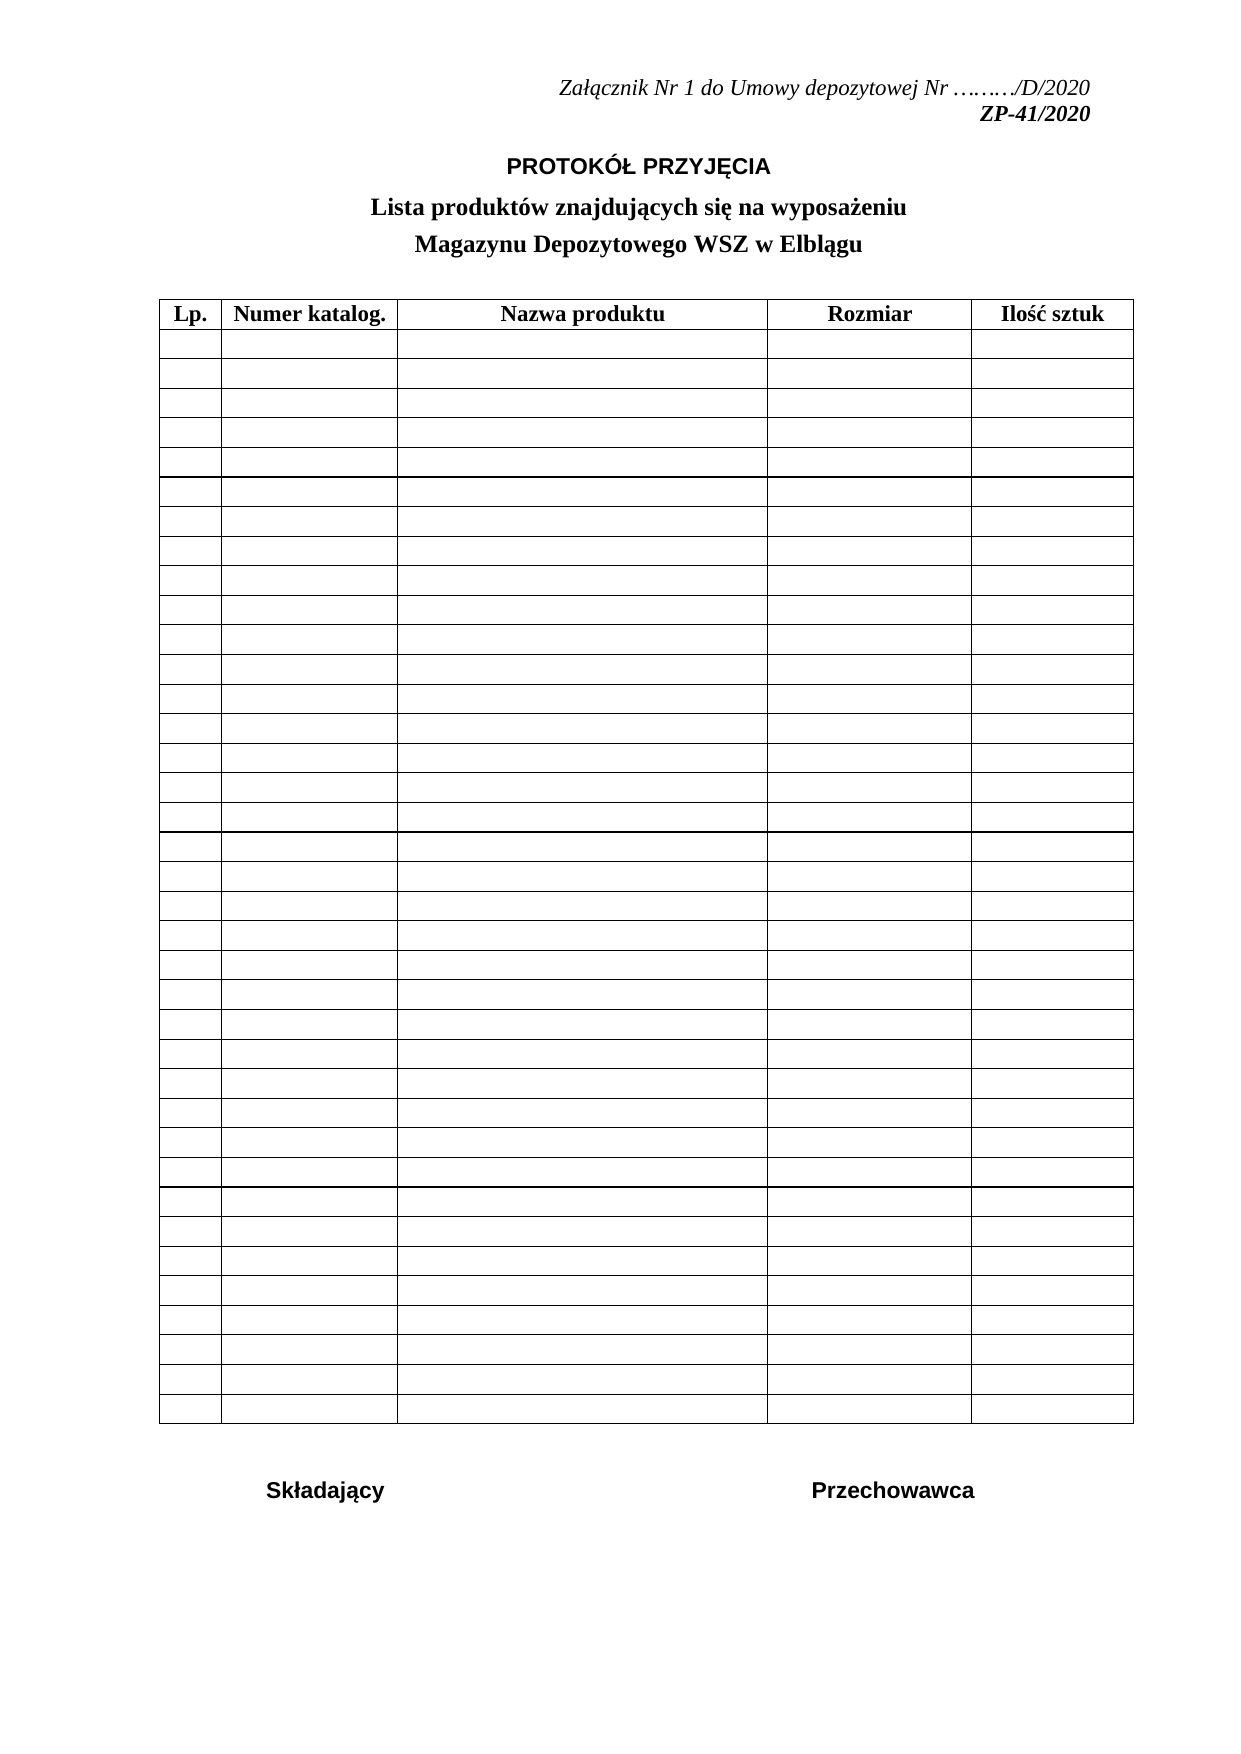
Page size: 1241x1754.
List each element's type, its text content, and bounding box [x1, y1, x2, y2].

table_cell [160, 537, 221, 565]
table_cell [972, 892, 1133, 920]
table_cell [160, 566, 221, 595]
table_cell [398, 1306, 767, 1334]
table_cell [222, 1069, 397, 1098]
table_cell [222, 537, 397, 565]
table_cell [222, 596, 397, 624]
table_cell [768, 330, 971, 358]
table_cell [222, 744, 397, 772]
table_cell [398, 744, 767, 772]
table_cell [160, 596, 221, 624]
table_cell [222, 330, 397, 358]
table_cell [160, 833, 221, 861]
subtitle Lista produktów znajdujących się na wyposażeniu [185, 192, 1093, 221]
table_cell [398, 1365, 767, 1393]
table_cell [398, 389, 767, 417]
table_cell [160, 330, 221, 358]
table_cell [160, 744, 221, 772]
table_cell [398, 418, 767, 447]
table_cell [222, 1306, 397, 1334]
table_cell [398, 1188, 767, 1216]
table_cell [222, 1395, 397, 1423]
table_cell [972, 803, 1133, 831]
table_cell [768, 1010, 971, 1038]
table_cell [768, 478, 971, 506]
table_cell [398, 1217, 767, 1246]
table_cell [160, 1010, 221, 1038]
table_cell [398, 1335, 767, 1364]
table_cell [222, 833, 397, 861]
table_cell [160, 1365, 221, 1393]
table_cell [972, 1069, 1133, 1098]
table_cell [222, 1335, 397, 1364]
table_cell [972, 389, 1133, 417]
table_cell [222, 1217, 397, 1246]
table_header Numer katalog. [222, 300, 397, 328]
table_cell [768, 921, 971, 950]
table_cell [972, 1365, 1133, 1393]
table_cell [972, 1276, 1133, 1305]
table_cell [768, 862, 971, 891]
table_cell [972, 418, 1133, 447]
table_cell [768, 1128, 971, 1157]
table_cell [160, 1069, 221, 1098]
table_cell [160, 1306, 221, 1334]
table_cell [222, 389, 397, 417]
table_cell [398, 655, 767, 683]
table_cell [160, 389, 221, 417]
text Załącznik Nr 1 do Umowy depozytowej Nr ………/D/2020 [148, 74, 1093, 100]
table_cell [160, 1099, 221, 1127]
table_header Ilość sztuk [972, 300, 1133, 328]
table_cell [972, 566, 1133, 595]
table_cell [972, 833, 1133, 861]
table_cell [222, 685, 397, 713]
table_cell [972, 1247, 1133, 1275]
table_cell [222, 1010, 397, 1038]
table_cell [768, 1040, 971, 1068]
table_cell [768, 744, 971, 772]
table_cell [398, 566, 767, 595]
table_cell [398, 892, 767, 920]
table_cell [972, 448, 1133, 476]
table_header Nazwa produktu [398, 300, 767, 328]
table_cell [222, 1158, 397, 1186]
table_cell [160, 1395, 221, 1423]
table_cell [972, 714, 1133, 743]
table_cell [768, 833, 971, 861]
table_cell [160, 418, 221, 447]
table_cell [768, 1099, 971, 1127]
table_cell [222, 1128, 397, 1157]
table_cell [972, 1395, 1133, 1423]
table_cell [768, 1217, 971, 1246]
table_cell [222, 418, 397, 447]
table_cell [972, 507, 1133, 536]
table_cell [222, 1099, 397, 1127]
table_cell [160, 1188, 221, 1216]
table_cell [398, 685, 767, 713]
table_cell [398, 1276, 767, 1305]
table_cell [972, 1306, 1133, 1334]
table_cell [768, 1188, 971, 1216]
table_cell [768, 389, 971, 417]
table_cell [222, 803, 397, 831]
table_cell [972, 862, 1133, 891]
table_cell [768, 655, 971, 683]
table_cell [222, 1040, 397, 1068]
table_cell [398, 1158, 767, 1186]
table_cell [398, 1010, 767, 1038]
table_cell [972, 330, 1133, 358]
table_cell [398, 773, 767, 802]
table_cell [160, 655, 221, 683]
table_cell [972, 980, 1133, 1009]
text Składający Przechowawca [148, 1477, 1093, 1503]
table_cell [222, 655, 397, 683]
text ZP-41/2020 [148, 100, 1093, 127]
table_cell [160, 685, 221, 713]
table_cell [160, 448, 221, 476]
table_cell [398, 507, 767, 536]
table_cell [160, 1158, 221, 1186]
table_cell [160, 1247, 221, 1275]
table_cell [160, 478, 221, 506]
table_cell [768, 1247, 971, 1275]
table_cell [398, 862, 767, 891]
table_cell [768, 773, 971, 802]
table_cell [972, 537, 1133, 565]
table_cell [768, 566, 971, 595]
table_cell [972, 1158, 1133, 1186]
table_cell [160, 980, 221, 1009]
table_cell [398, 1069, 767, 1098]
table_cell [972, 478, 1133, 506]
table_cell [222, 1276, 397, 1305]
table_cell [398, 1395, 767, 1423]
table_cell [972, 773, 1133, 802]
table_cell [972, 625, 1133, 654]
table_cell [222, 1365, 397, 1393]
table_cell [222, 980, 397, 1009]
table_cell [972, 1128, 1133, 1157]
table_cell [398, 921, 767, 950]
table_cell [768, 596, 971, 624]
table_header Rozmiar [768, 300, 971, 328]
table_cell [768, 1069, 971, 1098]
table_cell [398, 448, 767, 476]
table_cell [222, 921, 397, 950]
table_cell [398, 951, 767, 979]
table_cell [398, 1099, 767, 1127]
table_cell [972, 596, 1133, 624]
table_cell [972, 921, 1133, 950]
table_cell [222, 359, 397, 388]
table_cell [398, 1247, 767, 1275]
table_cell [160, 862, 221, 891]
table_cell [160, 803, 221, 831]
table_cell [398, 596, 767, 624]
table_cell [160, 625, 221, 654]
table_cell [768, 448, 971, 476]
table_cell [398, 359, 767, 388]
table_cell [160, 1217, 221, 1246]
table_cell [972, 1335, 1133, 1364]
table_cell [768, 1306, 971, 1334]
table_cell [768, 1335, 971, 1364]
table_cell [222, 566, 397, 595]
table_cell [768, 1158, 971, 1186]
table_cell [768, 980, 971, 1009]
table_cell [160, 773, 221, 802]
table_cell [222, 862, 397, 891]
table_cell [222, 507, 397, 536]
table_cell [768, 537, 971, 565]
table_cell [160, 1040, 221, 1068]
subtitle PROTOKÓŁ PRZYJĘCIA [185, 153, 1093, 179]
table_cell [972, 1217, 1133, 1246]
table_cell [768, 714, 971, 743]
table_cell [768, 418, 971, 447]
subtitle Magazynu Depozytowego WSZ w Elblągu [185, 229, 1093, 258]
table_cell [768, 951, 971, 979]
table_cell [972, 359, 1133, 388]
table_cell [768, 803, 971, 831]
table_cell [222, 714, 397, 743]
table_cell [160, 1335, 221, 1364]
table_cell [768, 685, 971, 713]
table_cell [972, 685, 1133, 713]
table_cell [160, 507, 221, 536]
table_cell [398, 833, 767, 861]
table_cell [972, 1099, 1133, 1127]
table_cell [398, 537, 767, 565]
table_cell [160, 1128, 221, 1157]
table_cell [972, 744, 1133, 772]
table_cell [972, 1188, 1133, 1216]
table_cell [768, 1395, 971, 1423]
table_cell [768, 359, 971, 388]
table_cell [398, 1128, 767, 1157]
table_cell [972, 1040, 1133, 1068]
table_cell [398, 1040, 767, 1068]
table_cell [398, 980, 767, 1009]
table_cell [160, 951, 221, 979]
table_header Lp. [160, 300, 221, 328]
table_cell [160, 892, 221, 920]
table_cell [160, 714, 221, 743]
table_cell [768, 892, 971, 920]
table_cell [160, 921, 221, 950]
table_cell [222, 892, 397, 920]
table_cell [768, 507, 971, 536]
table_cell [160, 1276, 221, 1305]
table_cell [222, 1188, 397, 1216]
table_cell [222, 951, 397, 979]
table_cell [972, 1010, 1133, 1038]
table_cell [222, 448, 397, 476]
table_cell [222, 478, 397, 506]
table_cell [398, 625, 767, 654]
table_cell [972, 951, 1133, 979]
table_cell [398, 330, 767, 358]
table_cell [222, 1247, 397, 1275]
table_cell [768, 1365, 971, 1393]
table_cell [398, 803, 767, 831]
table_cell [768, 625, 971, 654]
table_cell [398, 478, 767, 506]
table_cell [222, 773, 397, 802]
table_cell [972, 655, 1133, 683]
table_cell [768, 1276, 971, 1305]
table_cell [398, 714, 767, 743]
table_cell [222, 625, 397, 654]
table_cell [160, 359, 221, 388]
